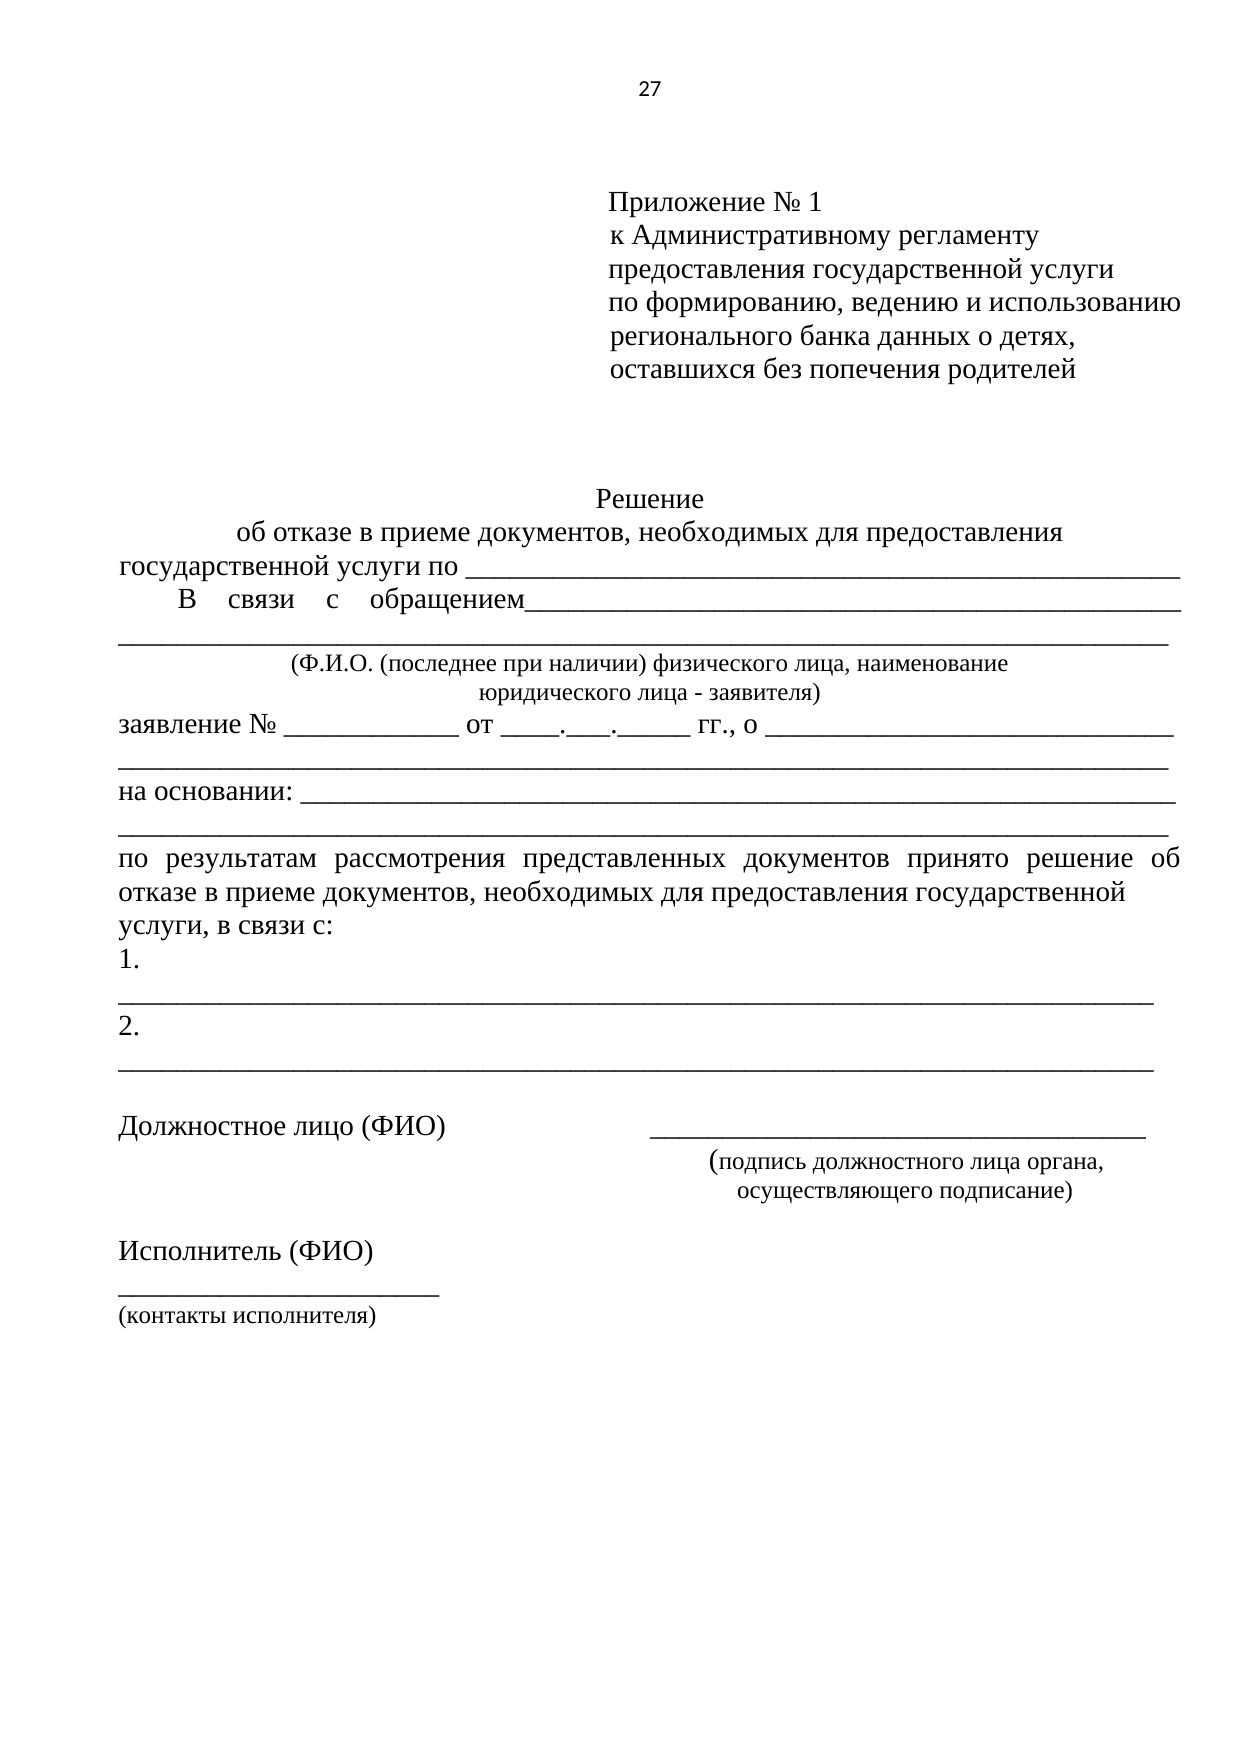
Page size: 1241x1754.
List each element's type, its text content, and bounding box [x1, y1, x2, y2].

text Исполнитель (ФИО) [118, 1233, 1181, 1267]
text Приложение № 1 [118, 184, 1181, 217]
text (Ф.И.О. (последнее при наличии) физического лица, наименование [118, 648, 1181, 677]
text Решение [118, 481, 1181, 514]
text 1. _______________________________________________________________________ [118, 941, 1181, 1008]
text регионального банка данных о детях, [118, 318, 1181, 351]
text осуществляющего подписание) [118, 1176, 1181, 1204]
text ________________________________________________________________________ [118, 739, 1181, 773]
text по результатам рассмотрения представленных документов принято решение об отказе в приеме документов, необходимых для предоставления государственной [118, 840, 1181, 907]
text к Административному регламенту [118, 217, 1181, 251]
text заявление № ____________ от ____.___._____ гг., о ____________________________ [118, 706, 1181, 739]
text по формированию, ведению и использованию [118, 284, 1181, 318]
text (подпись должностного лица органа, [118, 1142, 1181, 1176]
text услуги, в связи с: [118, 907, 1181, 941]
text В связи с обращением_____________________________________________ ________________________________________________________________________ [118, 581, 1181, 648]
text государственной услуги по _________________________________________________ [118, 548, 1181, 581]
text на основании: ____________________________________________________________ [118, 773, 1181, 807]
text юридического лица - заявителя) [118, 677, 1181, 706]
text ______________________ [118, 1267, 1181, 1300]
text 2. _______________________________________________________________________ [118, 1008, 1181, 1075]
text предоставления государственной услуги [118, 251, 1181, 284]
text (контакты исполнителя) [118, 1300, 1181, 1329]
text оставшихся без попечения родителей [118, 351, 1181, 385]
text ________________________________________________________________________ [118, 807, 1181, 840]
text Должностное лицо (ФИО) __________________________________ [118, 1108, 1181, 1142]
text об отказе в приеме документов, необходимых для предоставления [118, 514, 1181, 548]
